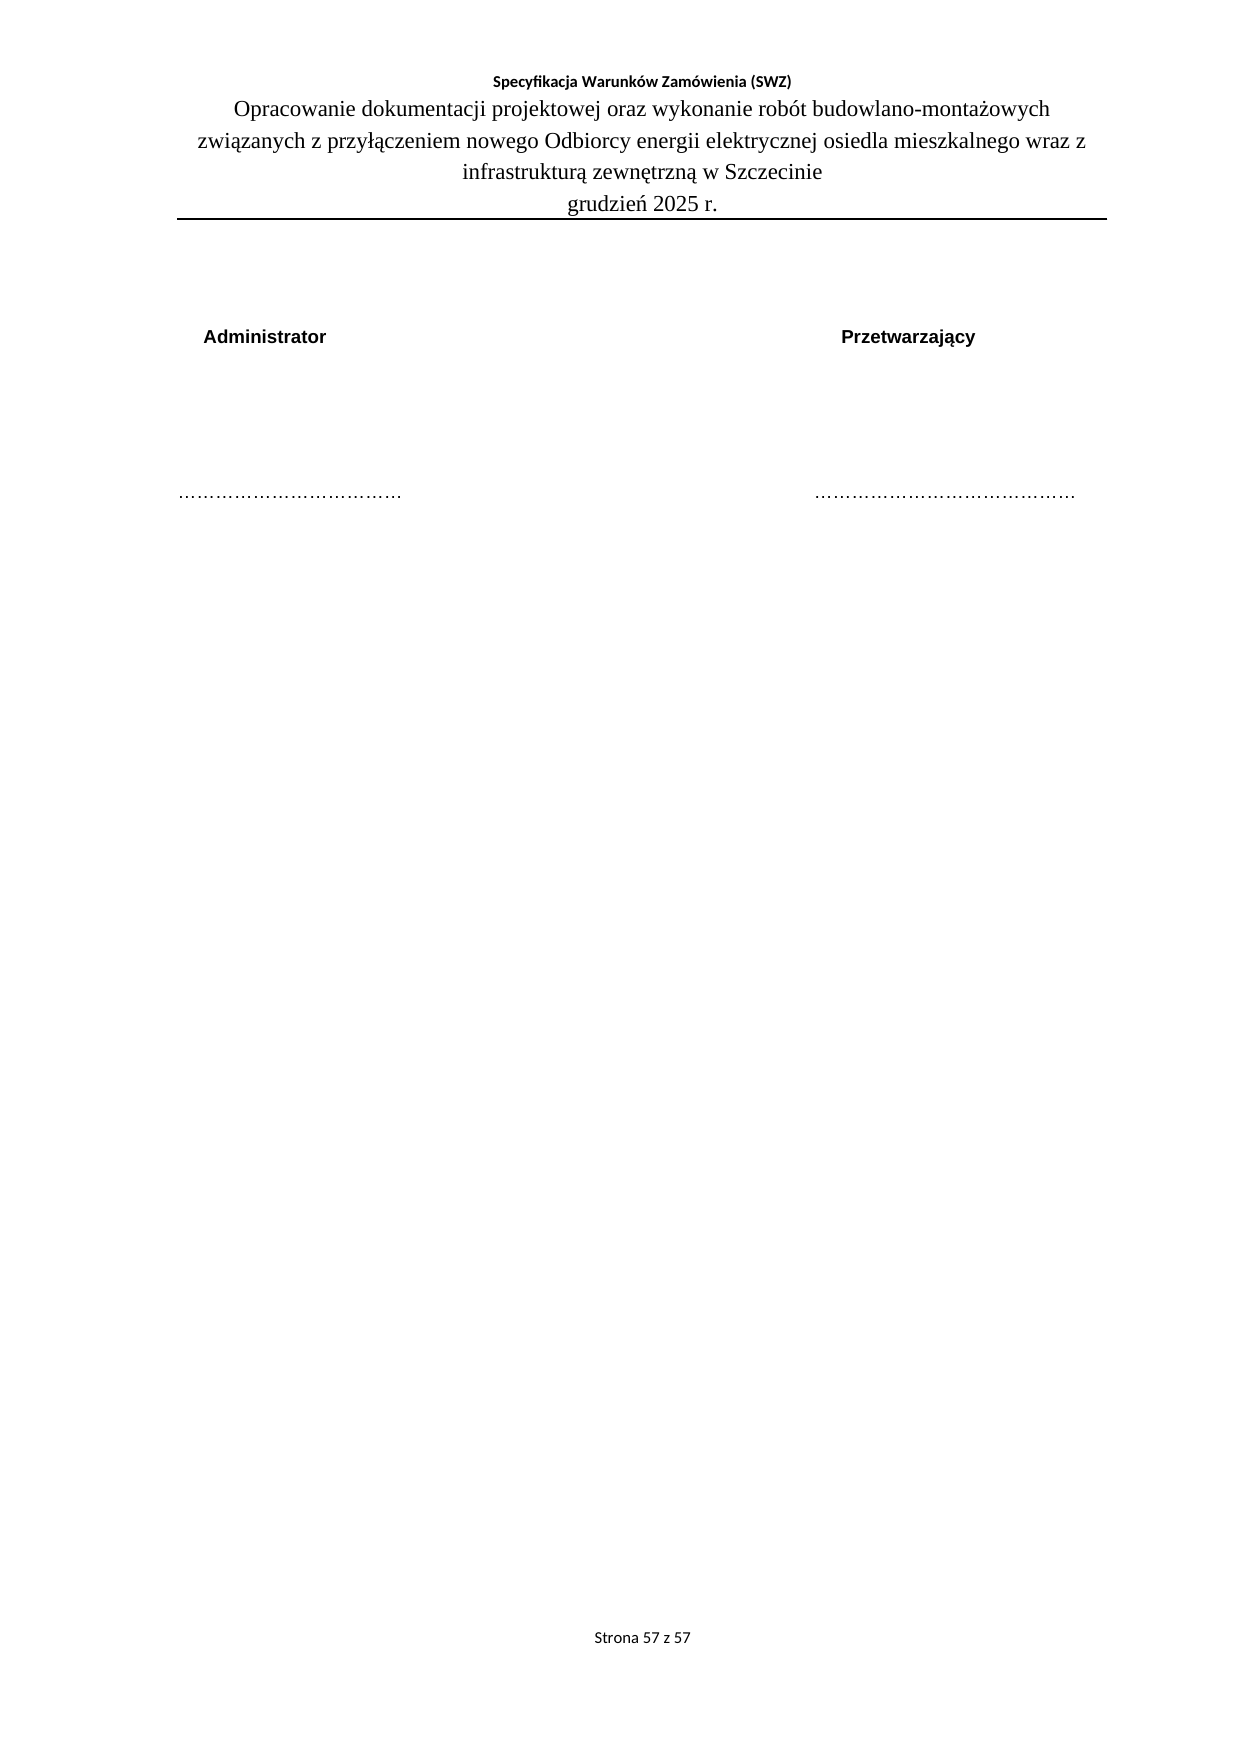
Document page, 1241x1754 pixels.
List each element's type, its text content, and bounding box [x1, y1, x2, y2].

text ……………………………… …………………………………… [177, 480, 1122, 502]
text Administrator Przetwarzający [177, 326, 1122, 412]
